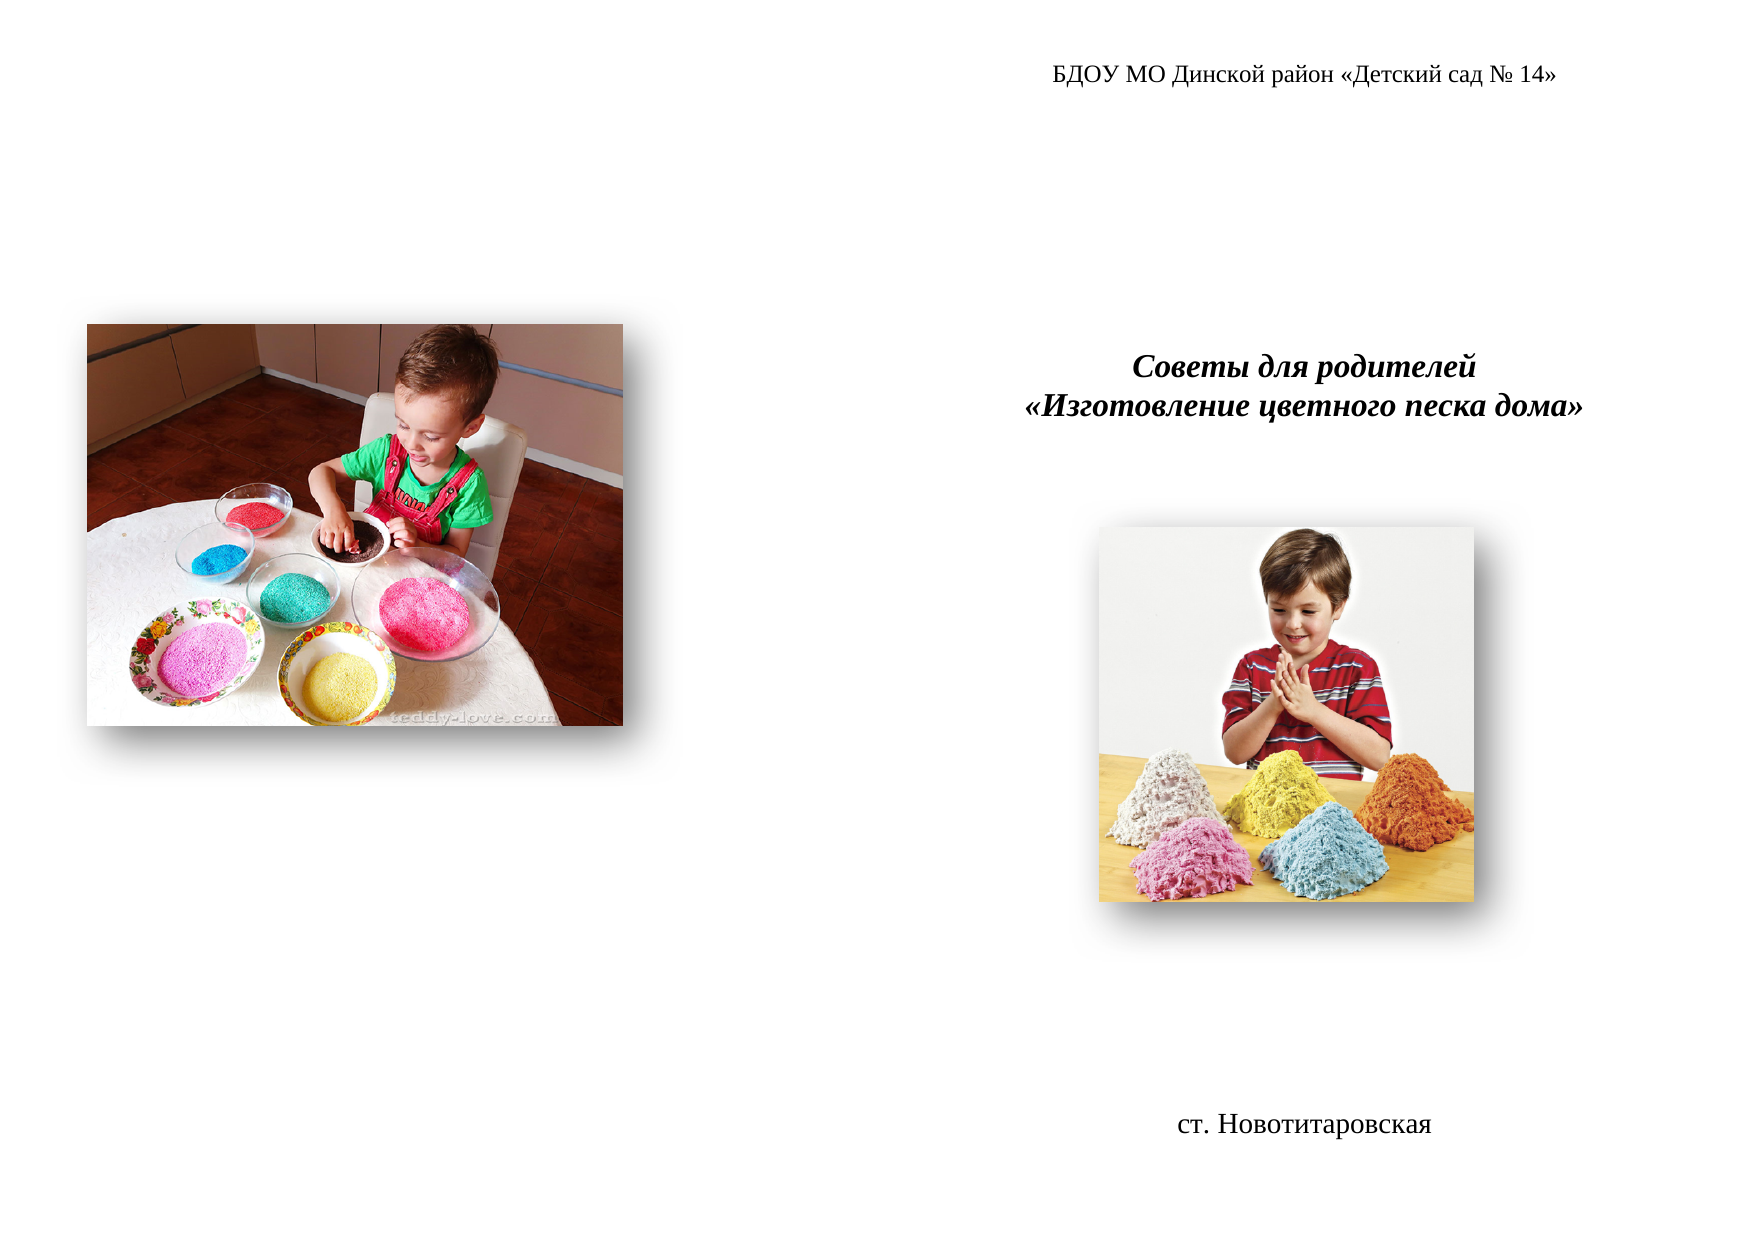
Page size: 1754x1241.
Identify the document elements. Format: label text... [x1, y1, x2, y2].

text ст. Новотитаровская [914, 1106, 1695, 1140]
text «Изготовление цветного песка дома» [914, 385, 1695, 423]
picture [1099, 527, 1474, 902]
text БДОУ МО Динской район «Детский сад № 14» [914, 59, 1695, 88]
picture [87, 324, 623, 726]
text Советы для родителей [914, 347, 1695, 385]
